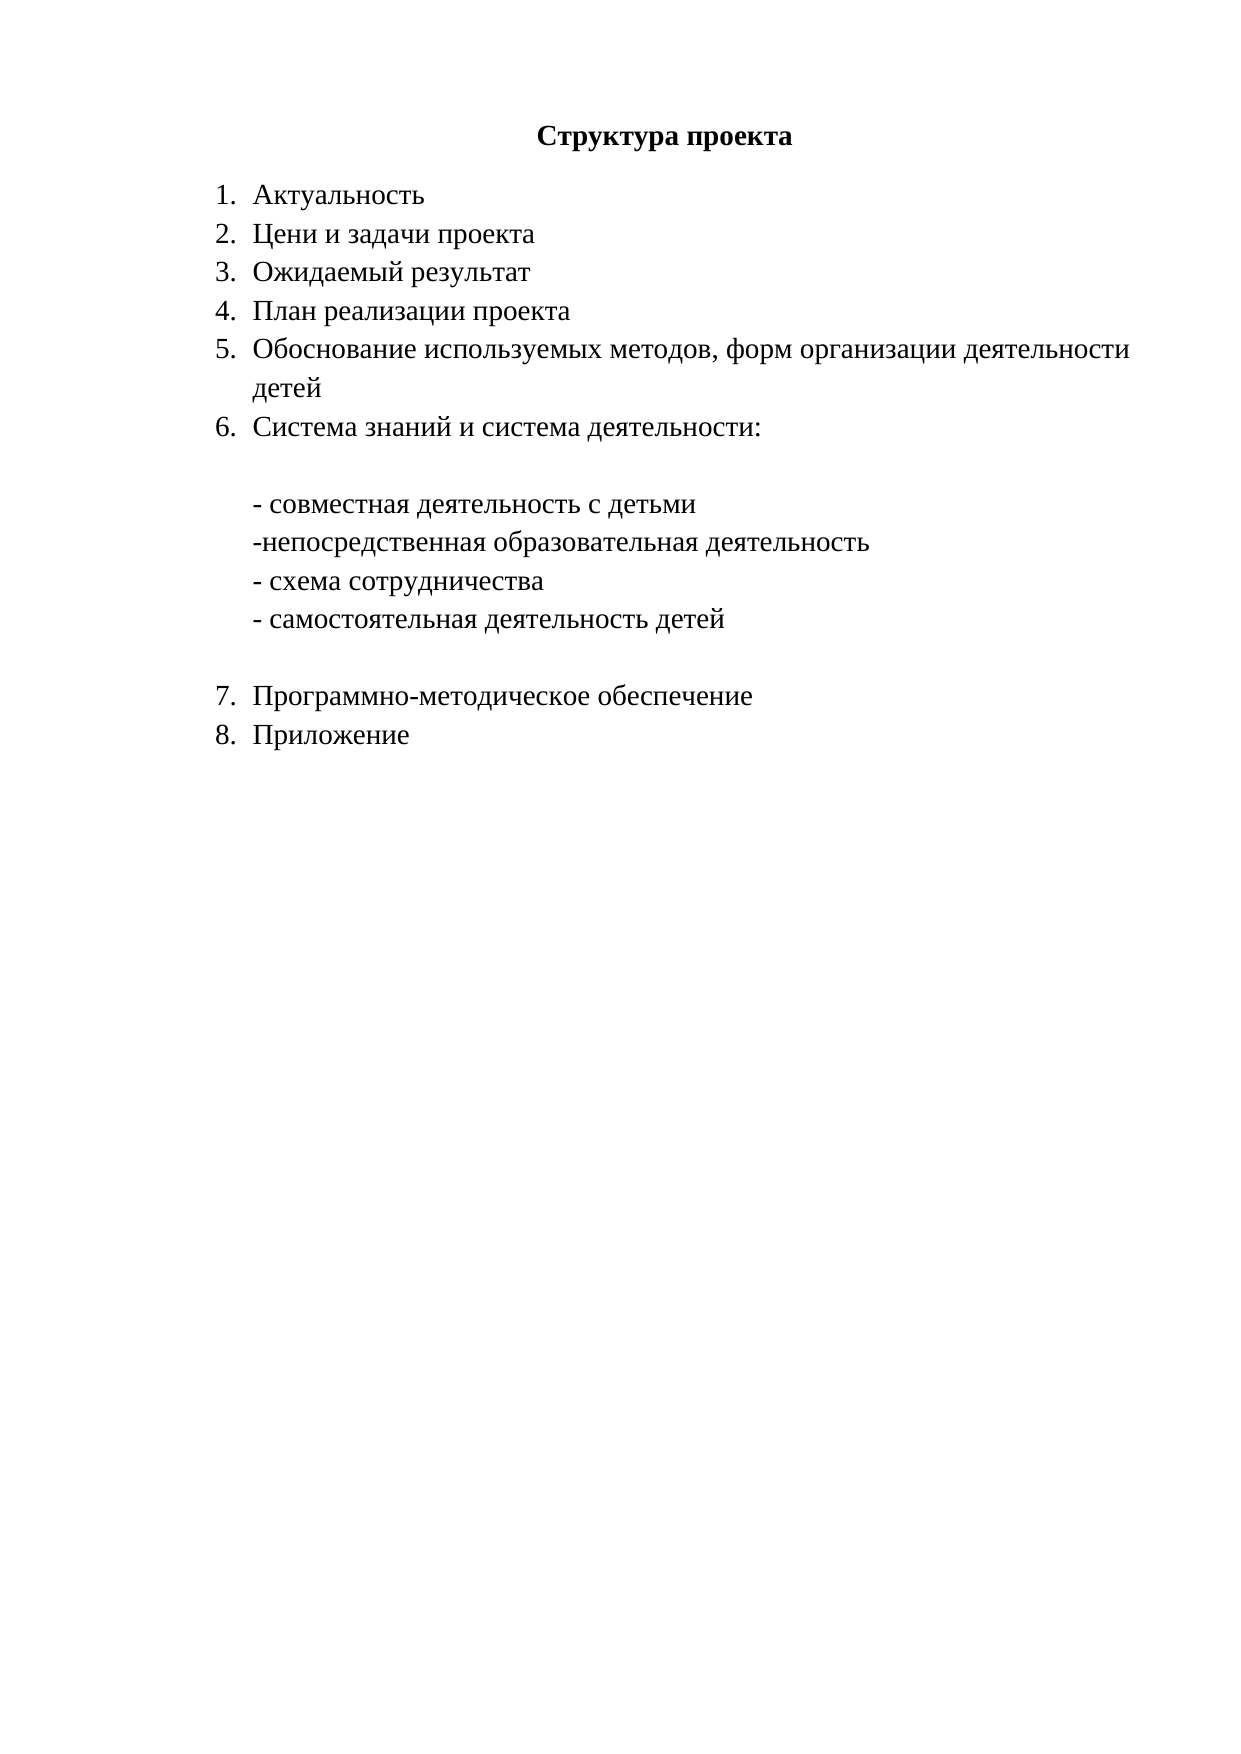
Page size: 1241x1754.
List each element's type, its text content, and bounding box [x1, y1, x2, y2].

list Система знаний и система деятельности: [215, 409, 1152, 442]
list Ожидаемый результат [215, 254, 1152, 288]
list Программно-методическое обеспечение [215, 678, 1152, 712]
text Структура проекта [177, 118, 1152, 152]
list Актуальность [215, 177, 1152, 211]
list Обоснование используемых методов, форм организации деятельности детей [215, 332, 1152, 404]
list - совместная деятельность с детьми [252, 486, 1152, 519]
list План реализации проекта [215, 293, 1152, 327]
list Приложение [215, 717, 1152, 751]
list - схема сотрудничества [252, 563, 1152, 596]
list -непосредственная образовательная деятельность [252, 524, 1152, 558]
list Цени и задачи проекта [215, 216, 1152, 249]
list - самостоятельная деятельность детей [252, 601, 1152, 635]
